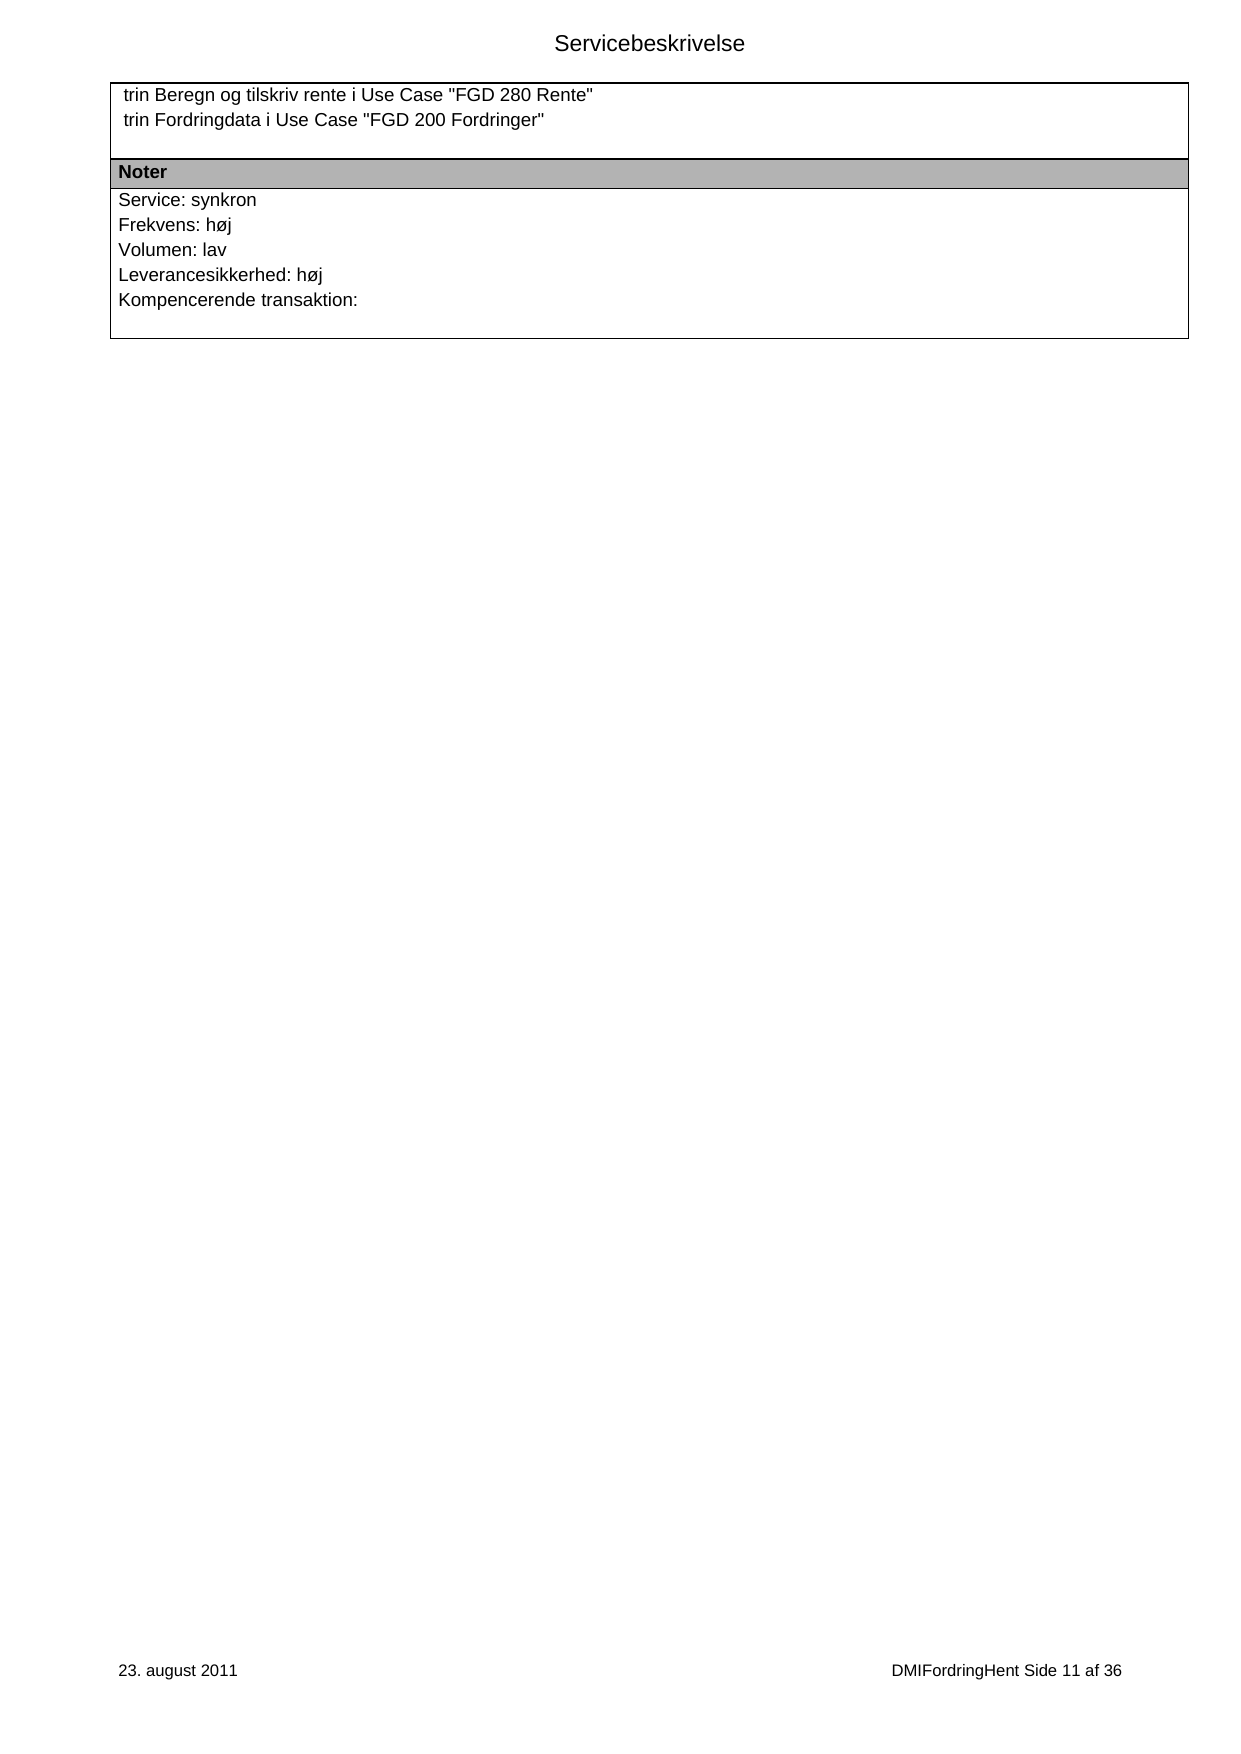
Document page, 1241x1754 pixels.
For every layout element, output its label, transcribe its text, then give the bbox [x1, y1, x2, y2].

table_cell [111, 84, 1188, 158]
table_cell Noter [111, 160, 1188, 188]
table_cell Service: synkron Frekvens: høj Volumen: lav Leverancesikkerhed: høj Kompencerende transaktion: [111, 189, 1188, 338]
